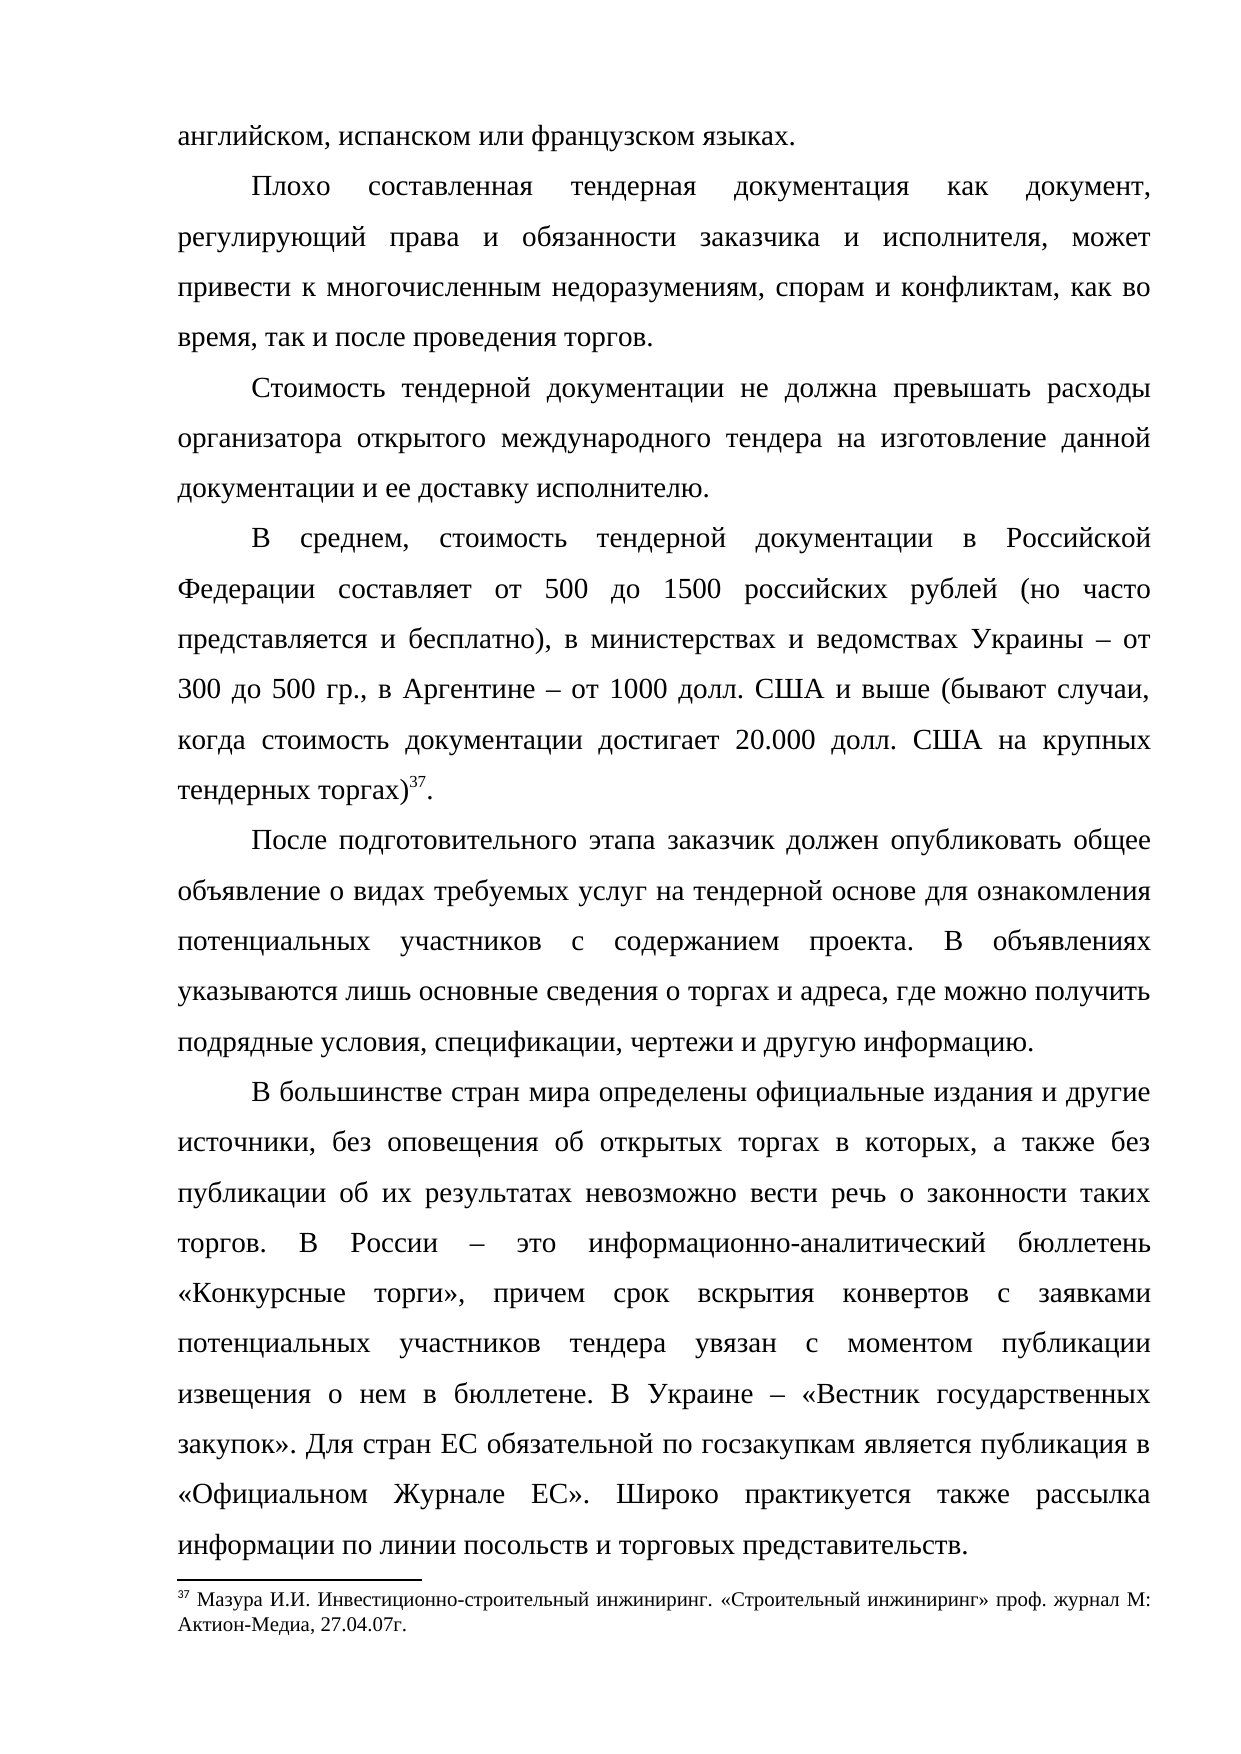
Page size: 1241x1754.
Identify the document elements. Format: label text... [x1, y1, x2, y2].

text Стоимость тендерной документации не должна превышать расходы организатора открытого международного тендера на изготовление данной документации и ее доставку исполнителю. [177, 370, 1152, 504]
text В среднем, стоимость тендерной документации в Российской Федерации составляет от 500 до 1500 российских рублей (но часто представляется и бесплатно), в министерствах и ведомствах Украины – от 300 до 500 гр., в Аргентине – от 1000 долл. США и выше (бывают случаи, когда стоимость документации достигает 20.000 долл. США на крупных тендерных торгах). [177, 521, 1152, 806]
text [177, 118, 1152, 152]
text После подготовительного этапа заказчик должен опубликовать общее объявление о видах требуемых услуг на тендерной основе для ознакомления потенциальных участников с содержанием проекта. В объявлениях указываются лишь основные сведения о торгах и адреса, где можно получить подрядные условия, спецификации, чертежи и другую информацию. [177, 822, 1152, 1057]
text В большинстве стран мира определены официальные издания и другие источники, без оповещения об открытых торгах в которых, а также без публикации об их результатах невозможно вести речь о законности таких торгов. В России – это информационно-аналитический бюллетень «Конкурсные торги», причем срок вскрытия конвертов с заявками потенциальных участников тендера увязан с моментом публикации извещения о нем в бюллетене. В Украине – «Вестник государственных закупок». Для стран ЕС обязательной по госзакупкам является публикация в «Официальном Журнале ЕС». Широко практикуется также рассылка информации по линии посольств и торговых представительств. [177, 1074, 1152, 1560]
text Плохо составленная тендерная документация как документ, регулирующий права и обязанности заказчика и исполнителя, может привести к многочисленным недоразумениям, спорам и конфликтам, как во время, так и после проведения торгов. [177, 168, 1152, 353]
